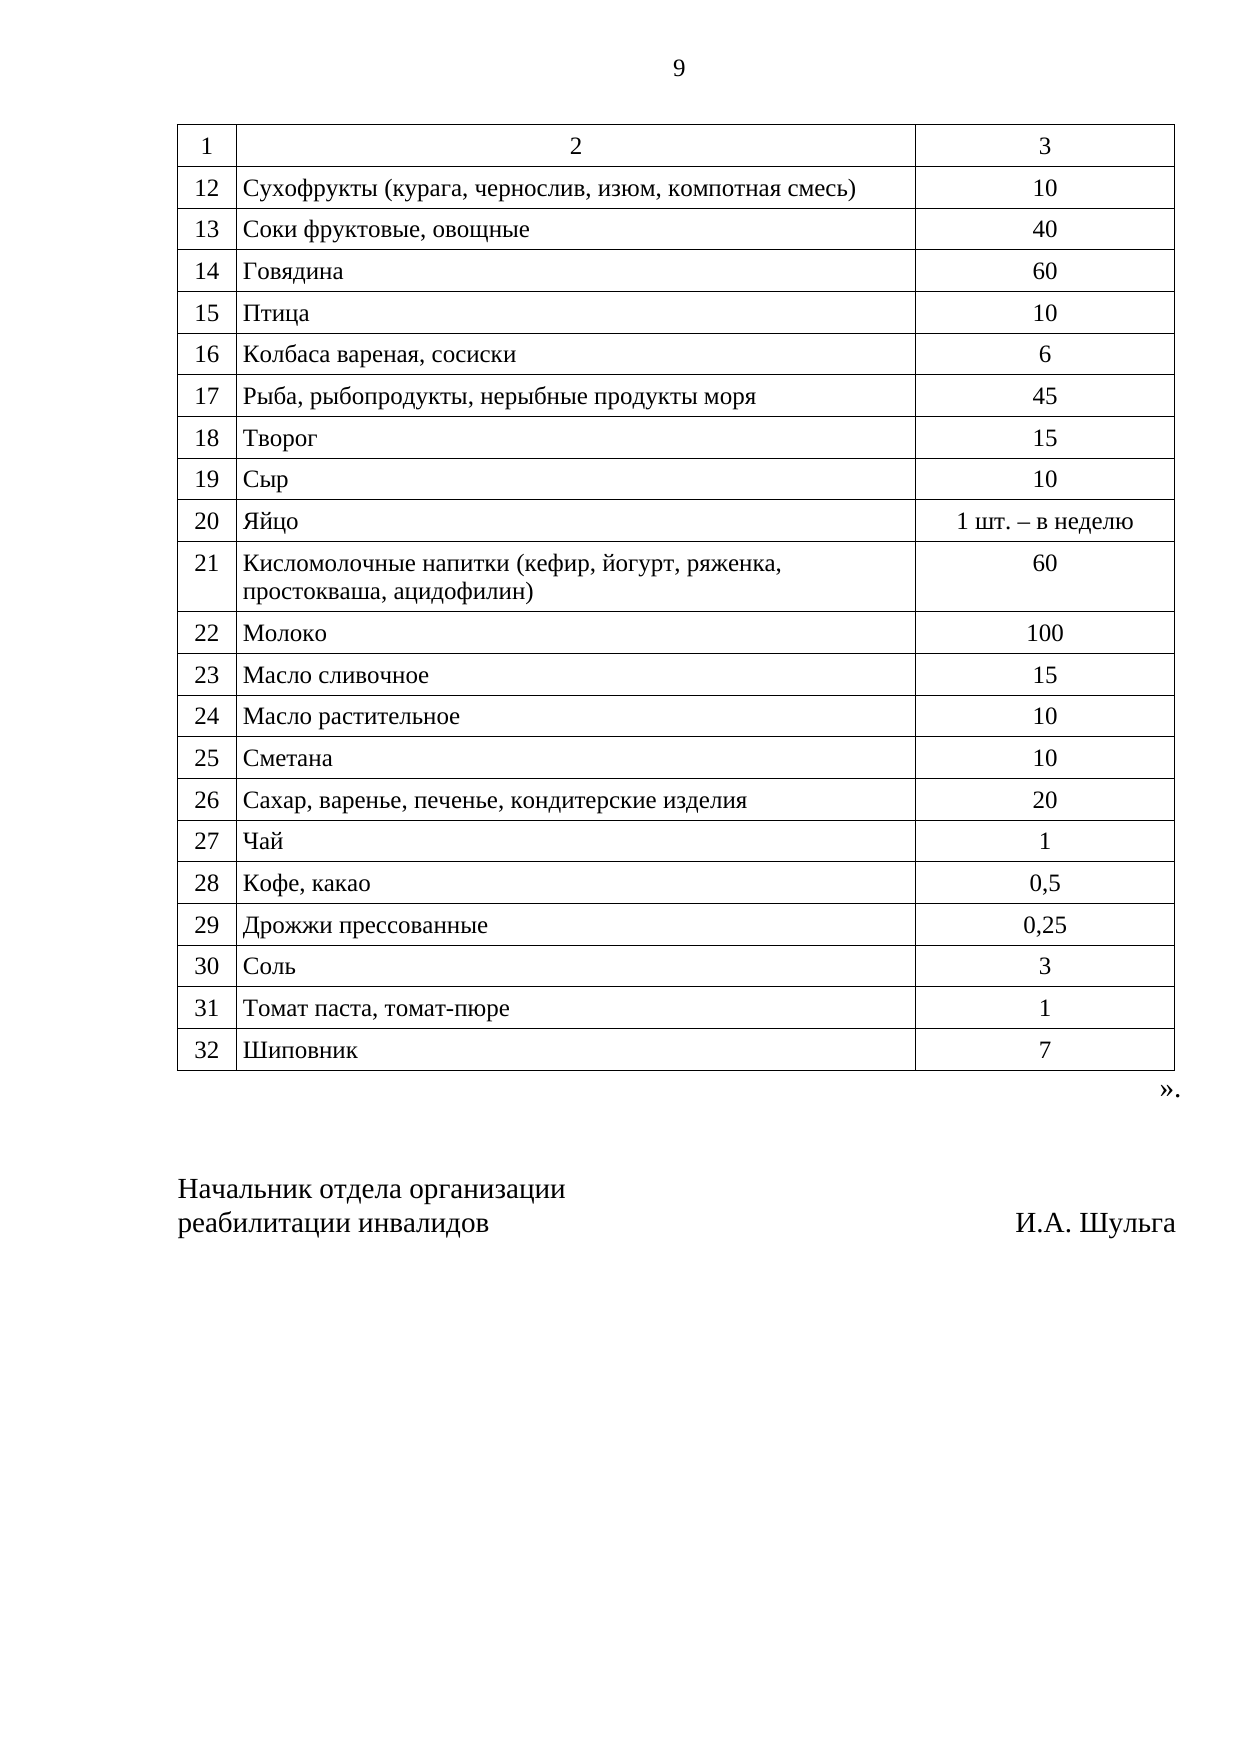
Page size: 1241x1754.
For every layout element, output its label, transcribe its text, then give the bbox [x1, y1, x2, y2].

table_cell Сахар, варенье, печенье, кондитерские изделия [237, 779, 915, 819]
table_cell 15 [178, 292, 236, 332]
table_cell 10 [916, 737, 1174, 778]
table_cell 15 [916, 417, 1174, 457]
table_cell 10 [916, 292, 1174, 332]
table_cell 15 [916, 654, 1174, 694]
table_cell 100 [916, 612, 1174, 653]
table_cell 1 [178, 125, 236, 166]
table_cell 0,5 [916, 862, 1174, 903]
table_cell 7 [916, 1029, 1174, 1069]
text Начальник отдела организации [177, 1171, 1181, 1205]
table_cell 25 [178, 737, 236, 778]
table_cell Говядина [237, 250, 915, 291]
table_cell Сыр [237, 459, 915, 499]
table_cell Масло сливочное [237, 654, 915, 694]
table_cell Масло растительное [237, 696, 915, 736]
table_cell 40 [916, 209, 1174, 249]
table_cell Рыба, рыбопродукты, нерыбные продукты моря [237, 375, 915, 416]
table_cell Молоко [237, 612, 915, 653]
table_cell 1 [916, 821, 1174, 861]
table_cell 14 [178, 250, 236, 291]
table_cell 26 [178, 779, 236, 819]
table_cell Соки фруктовые, овощные [237, 209, 915, 249]
table_cell 1 шт. – в неделю [916, 500, 1174, 541]
table_cell 10 [916, 696, 1174, 736]
text реабилитации инвалидов И.А. Шульга [177, 1205, 1181, 1238]
table_cell 24 [178, 696, 236, 736]
table_cell 30 [178, 946, 236, 986]
table_cell 45 [916, 375, 1174, 416]
table_cell 22 [178, 612, 236, 653]
table_cell Томат паста, томат-пюре [237, 987, 915, 1028]
table_cell 27 [178, 821, 236, 861]
table_cell Творог [237, 417, 915, 457]
table_cell Кисломолочные напитки (кефир, йогурт, ряженка, простокваша, ацидофилин) [237, 542, 915, 611]
table_cell 13 [178, 209, 236, 249]
table_cell 3 [916, 946, 1174, 986]
table_cell 17 [178, 375, 236, 416]
table_cell 28 [178, 862, 236, 903]
table_cell 60 [916, 250, 1174, 291]
table_cell 10 [916, 459, 1174, 499]
table_cell 20 [178, 500, 236, 541]
table_cell Сметана [237, 737, 915, 778]
table_cell Птица [237, 292, 915, 332]
table_cell 23 [178, 654, 236, 694]
table_cell Соль [237, 946, 915, 986]
table_cell Колбаса вареная, сосиски [237, 334, 915, 374]
table_cell Сухофрукты (курага, чернослив, изюм, компотная смесь) [237, 167, 915, 207]
table_cell 60 [916, 542, 1174, 611]
table_cell 29 [178, 904, 236, 944]
table_cell Дрожжи прессованные [237, 904, 915, 944]
table_cell 10 [916, 167, 1174, 207]
table_cell 1 [916, 987, 1174, 1028]
table_cell 31 [178, 987, 236, 1028]
table_cell Чай [237, 821, 915, 861]
table_cell 16 [178, 334, 236, 374]
table_cell Шиповник [237, 1029, 915, 1069]
table_cell 6 [916, 334, 1174, 374]
text ». [177, 1071, 1181, 1104]
table_cell 19 [178, 459, 236, 499]
table_cell Яйцо [237, 500, 915, 541]
table_cell 0,25 [916, 904, 1174, 944]
table_cell 3 [916, 125, 1174, 166]
table_cell 20 [916, 779, 1174, 819]
table_cell 12 [178, 167, 236, 207]
table_cell Кофе, какао [237, 862, 915, 903]
table_cell 32 [178, 1029, 236, 1069]
table_cell 18 [178, 417, 236, 457]
table_cell 21 [178, 542, 236, 611]
table_cell 2 [237, 125, 915, 166]
